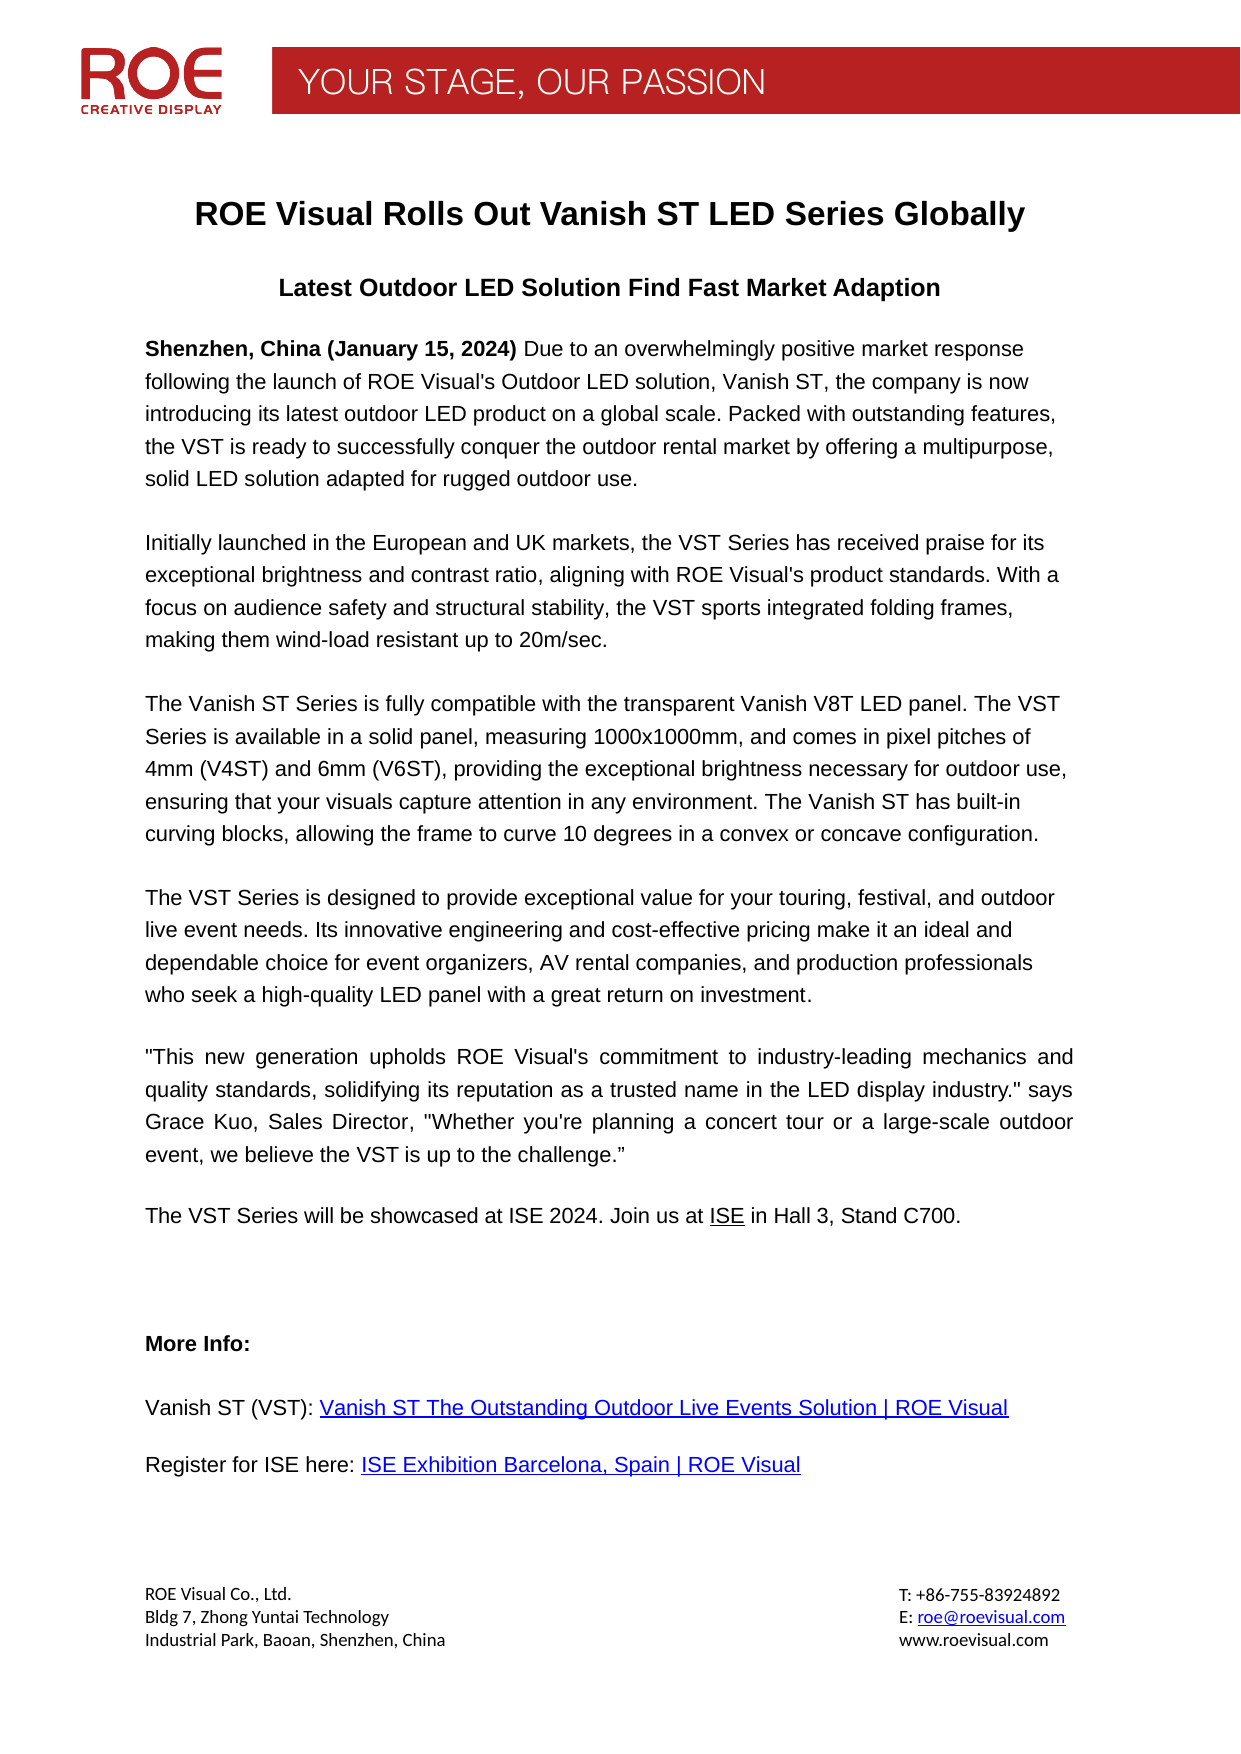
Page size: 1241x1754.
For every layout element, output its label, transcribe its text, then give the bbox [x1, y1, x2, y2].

picture [81, 47, 1241, 114]
text Initially launched in the European and UK markets, the VST Series has received praise for its exceptional brightness and contrast ratio, aligning with ROE Visual's product standards. With a focus on audience safety and structural stability, the VST sports integrated folding frames, making them wind-load resistant up to 20m/sec. [145, 526, 1075, 656]
text The VST Series is designed to provide exceptional value for your touring, festival, and outdoor live event needs. Its innovative engineering and cost-effective pricing make it an ideal and dependable choice for event organizers, AV rental companies, and production professionals who seek a high-quality LED panel with a great return on investment. [145, 881, 1075, 1011]
text Vanish ST (VST): Vanish ST The Outstanding Outdoor Live Events Solution | ROE Visual [145, 1391, 1075, 1423]
text Shenzhen, China (January 15, 2024) Due to an overwhelmingly positive market response following the launch of ROE Visual's Outdoor LED solution, Vanish ST, the company is now introducing its latest outdoor LED product on a global scale. Packed with outstanding features, the VST is ready to successfully conquer the outdoor rental market by offering a multipurpose, solid LED solution adapted for rugged outdoor use. [145, 332, 1075, 495]
text Register for ISE here: ISE Exhibition Barcelona, Spain | ROE Visual [145, 1448, 1075, 1481]
text The VST Series will be showcased at ISE 2024. Join us at ISE in Hall 3, Stand C700. [145, 1199, 1075, 1232]
text Latest Outdoor LED Solution Find Fast Market Adaption [145, 271, 1075, 303]
text The Vanish ST Series is fully compatible with the transparent Vanish V8T LED panel. The VST Series is available in a solid panel, measuring 1000x1000mm, and comes in pixel pitches of 4mm (V4ST) and 6mm (V6ST), providing the exceptional brightness necessary for outdoor use, ensuring that your visuals capture attention in any environment. The Vanish ST has built-in curving blocks, allowing the frame to curve 10 degrees in a convex or concave configuration. [145, 687, 1075, 850]
text ROE Visual Rolls Out Vanish ST LED Series Globally [145, 181, 1075, 246]
text More Info: [145, 1327, 1075, 1359]
text "This new generation upholds ROE Visual's commitment to industry-leading mechanics and quality standards, solidifying its reputation as a trusted name in the LED display industry." says Grace Kuo, Sales Director, "Whether you're planning a concert tour or a large-scale outdoor event, we believe the VST is up to the challenge.” [145, 1040, 1075, 1170]
